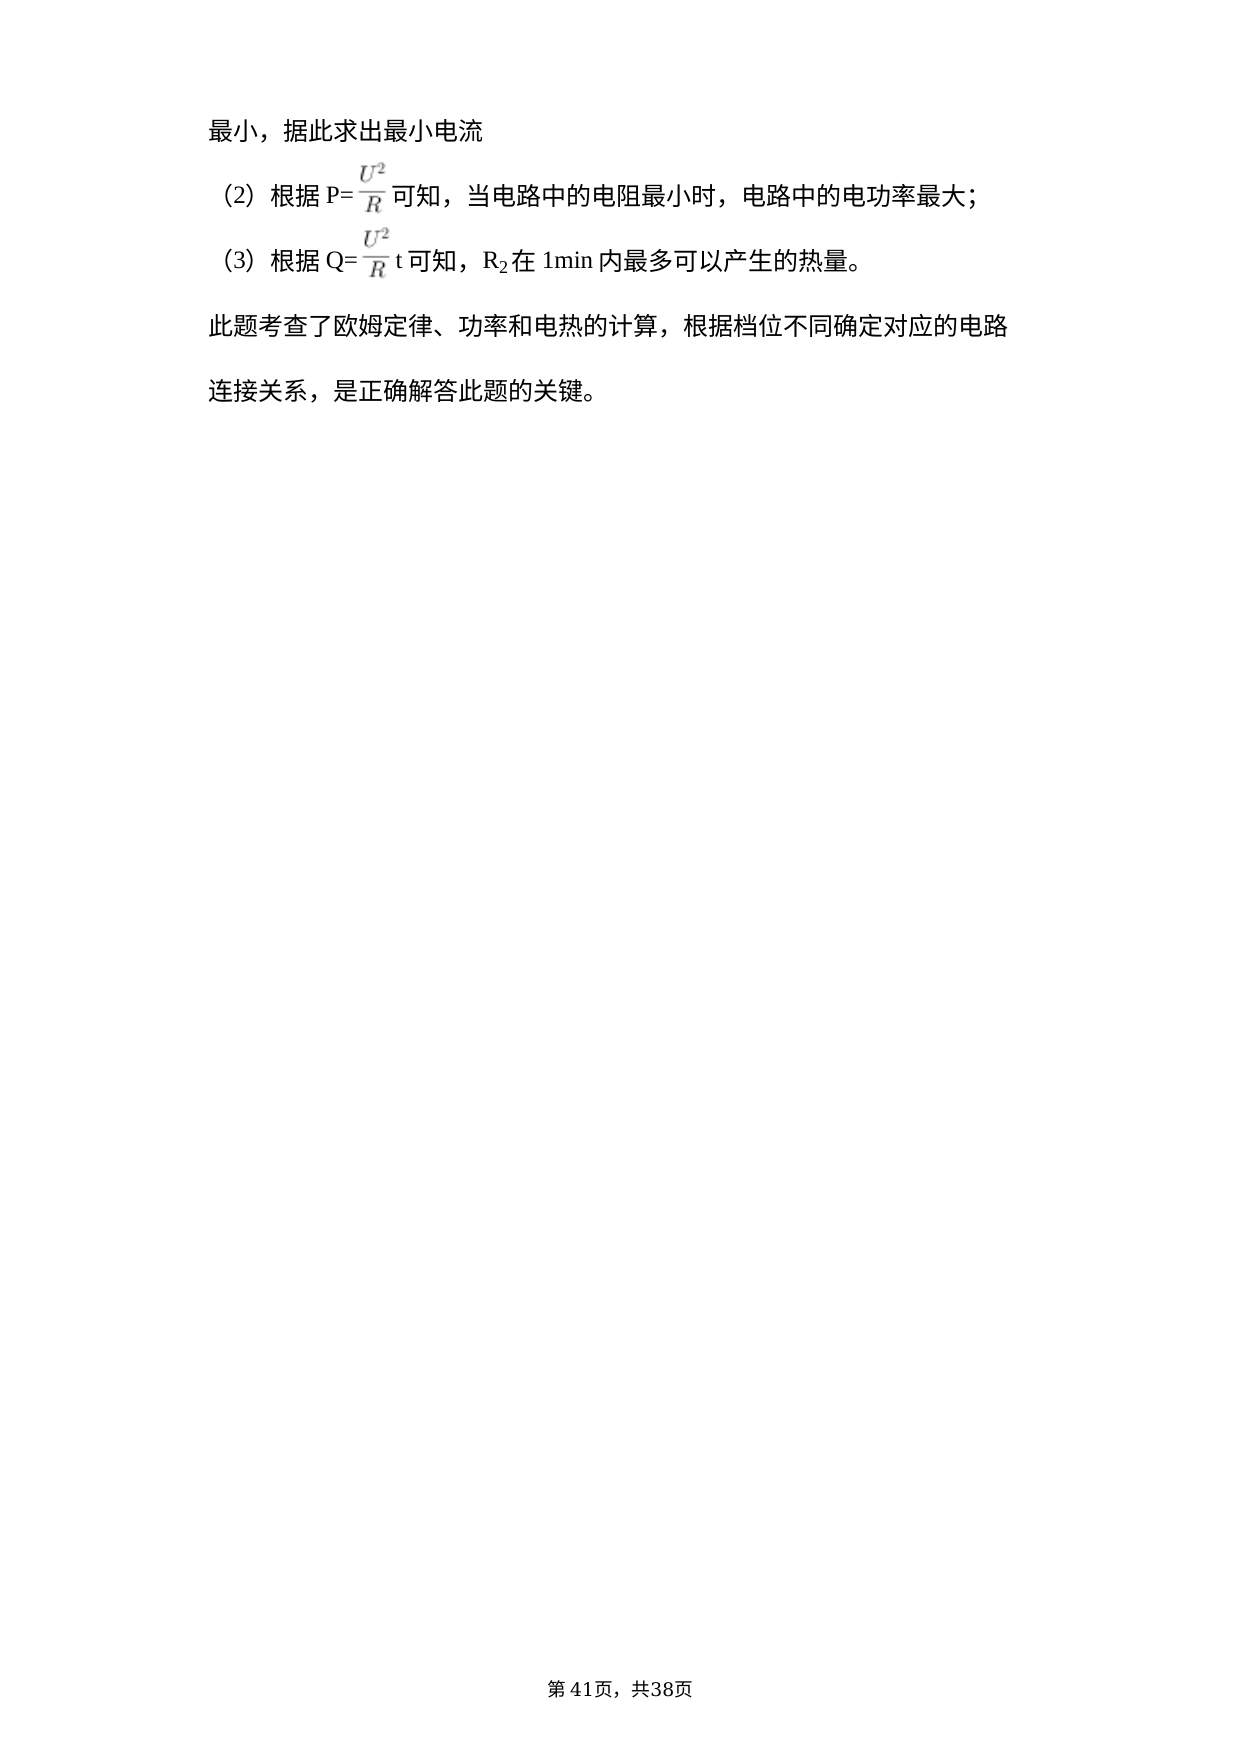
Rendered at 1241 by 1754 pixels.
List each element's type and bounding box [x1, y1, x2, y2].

picture [353, 161, 392, 217]
picture [357, 226, 396, 282]
text [208, 97, 1032, 422]
